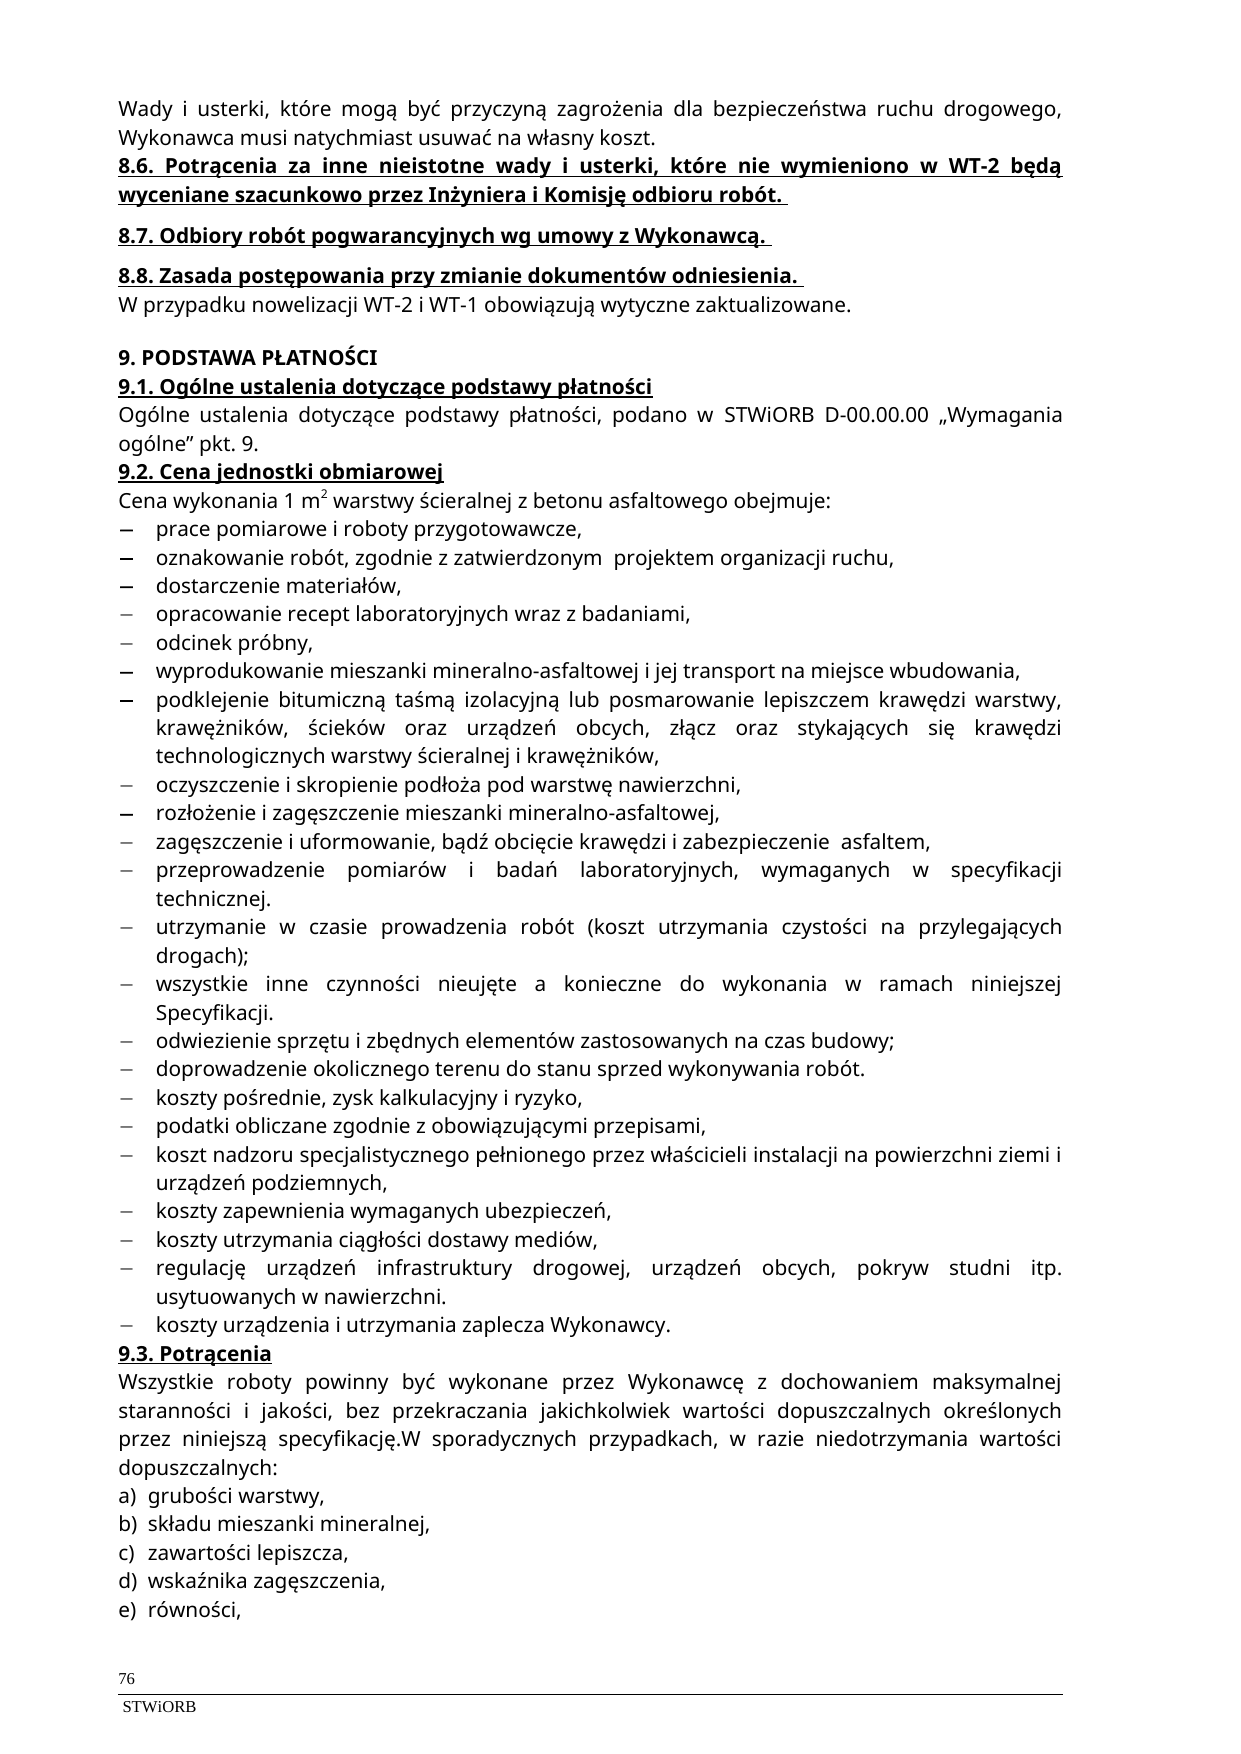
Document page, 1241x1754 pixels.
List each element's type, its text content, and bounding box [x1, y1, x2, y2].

list doprowadzenie okolicznego terenu do stanu sprzed wykonywania robót. [118, 1054, 1063, 1083]
list opracowanie recept laboratoryjnych wraz z badaniami, [118, 599, 1063, 628]
list wskaźnika zagęszczenia, [118, 1566, 1063, 1595]
list koszt nadzoru specjalistycznego pełnionego przez właścicieli instalacji na powierzchni ziemi i urządzeń podziemnych, [118, 1140, 1063, 1197]
text Wady i usterki, które mogą być przyczyną zagrożenia dla bezpieczeństwa ruchu drogowego, Wykonawca musi natychmiast usuwać na własny koszt. [118, 94, 1063, 151]
list zawartości lepiszcza, [118, 1538, 1063, 1566]
list odwiezienie sprzętu i zbędnych elementów zastosowanych na czas budowy; [118, 1026, 1063, 1054]
list 9. PODSTAWA PŁATNOŚCI [118, 343, 1063, 372]
text Wszystkie roboty powinny być wykonane przez Wykonawcę z dochowaniem maksymalnej staranności i jakości, bez przekraczania jakichkolwiek wartości dopuszczalnych określonych przez niniejszą specyfikację.W sporadycznych przypadkach, w razie niedotrzymania wartości dopuszczalnych: [118, 1367, 1063, 1481]
list Cena wykonania 1 m2 warstwy ścieralnej z betonu asfaltowego obejmuje: [118, 486, 1063, 514]
list dostarczenie materiałów, [118, 571, 1063, 599]
list równości, [118, 1595, 1063, 1623]
list składu mieszanki mineralnej, [118, 1509, 1063, 1538]
list regulację urządzeń infrastruktury drogowej, urządzeń obcych, pokryw studni itp. usytuowanych w nawierzchni. [118, 1253, 1063, 1310]
list utrzymanie w czasie prowadzenia robót (koszt utrzymania czystości na przylegających drogach); [118, 912, 1063, 969]
list odcinek próbny, [118, 628, 1063, 656]
list wszystkie inne czynności nieujęte a konieczne do wykonania w ramach niniejszej Specyfikacji. [118, 969, 1063, 1026]
text 9.3. Potrącenia [118, 1339, 1063, 1367]
list 9.1. Ogólne ustalenia dotyczące podstawy płatności [118, 372, 1063, 400]
text 8.7. Odbiory robót pogwarancyjnych wg umowy z Wykonawcą. [118, 221, 1063, 249]
list grubości warstwy, [118, 1481, 1063, 1509]
list 9.2. Cena jednostki obmiarowej [118, 457, 1063, 486]
text W przypadku nowelizacji WT-2 i WT-1 obowiązują wytyczne zaktualizowane. [118, 290, 1063, 318]
list koszty zapewnienia wymaganych ubezpieczeń, [118, 1197, 1063, 1225]
list podatki obliczane zgodnie z obowiązującymi przepisami, [118, 1111, 1063, 1140]
list rozłożenie i zagęszczenie mieszanki mineralno-asfaltowej, [118, 798, 1063, 827]
text 8.6. Potrącenia za inne nieistotne wady i usterki, które nie wymieniono w WT-2 będą wyceniane szacunkowo przez Inżyniera i Komisję odbioru robót. [118, 151, 1063, 176]
list oznakowanie robót, zgodnie z zatwierdzonym projektem organizacji ruchu, [118, 543, 1063, 571]
text 8.6. Potrącenia za inne nieistotne wady i usterki, które nie wymieniono w WT-2 będą wyceniane szacunkowo przez Inżyniera i Komisję odbioru robót. [118, 177, 1063, 208]
list koszty urządzenia i utrzymania zaplecza Wykonawcy. [118, 1310, 1063, 1339]
text Ogólne ustalenia dotyczące podstawy płatności, podano w STWiORB D-00.00.00 „Wymagania ogólne” pkt. 9. [118, 400, 1063, 457]
list zagęszczenie i uformowanie, bądź obcięcie krawędzi i zabezpieczenie asfaltem, [118, 827, 1063, 855]
list wyprodukowanie mieszanki mineralno-asfaltowej i jej transport na miejsce wbudowania, [118, 656, 1063, 685]
list oczyszczenie i skropienie podłoża pod warstwę nawierzchni, [118, 770, 1063, 798]
list przeprowadzenie pomiarów i badań laboratoryjnych, wymaganych w specyfikacji technicznej. [118, 855, 1063, 912]
list podklejenie bitumiczną taśmą izolacyjną lub posmarowanie lepiszczem krawędzi warstwy, krawężników, ścieków oraz urządzeń obcych, złącz oraz stykających się krawędzi technologicznych warstwy ścieralnej i krawężników, [118, 685, 1063, 770]
text 8.8. Zasada postępowania przy zmianie dokumentów odniesienia. [118, 262, 1063, 290]
list koszty pośrednie, zysk kalkulacyjny i ryzyko, [118, 1083, 1063, 1111]
list koszty utrzymania ciągłości dostawy mediów, [118, 1225, 1063, 1253]
list prace pomiarowe i roboty przygotowawcze, [118, 514, 1063, 543]
